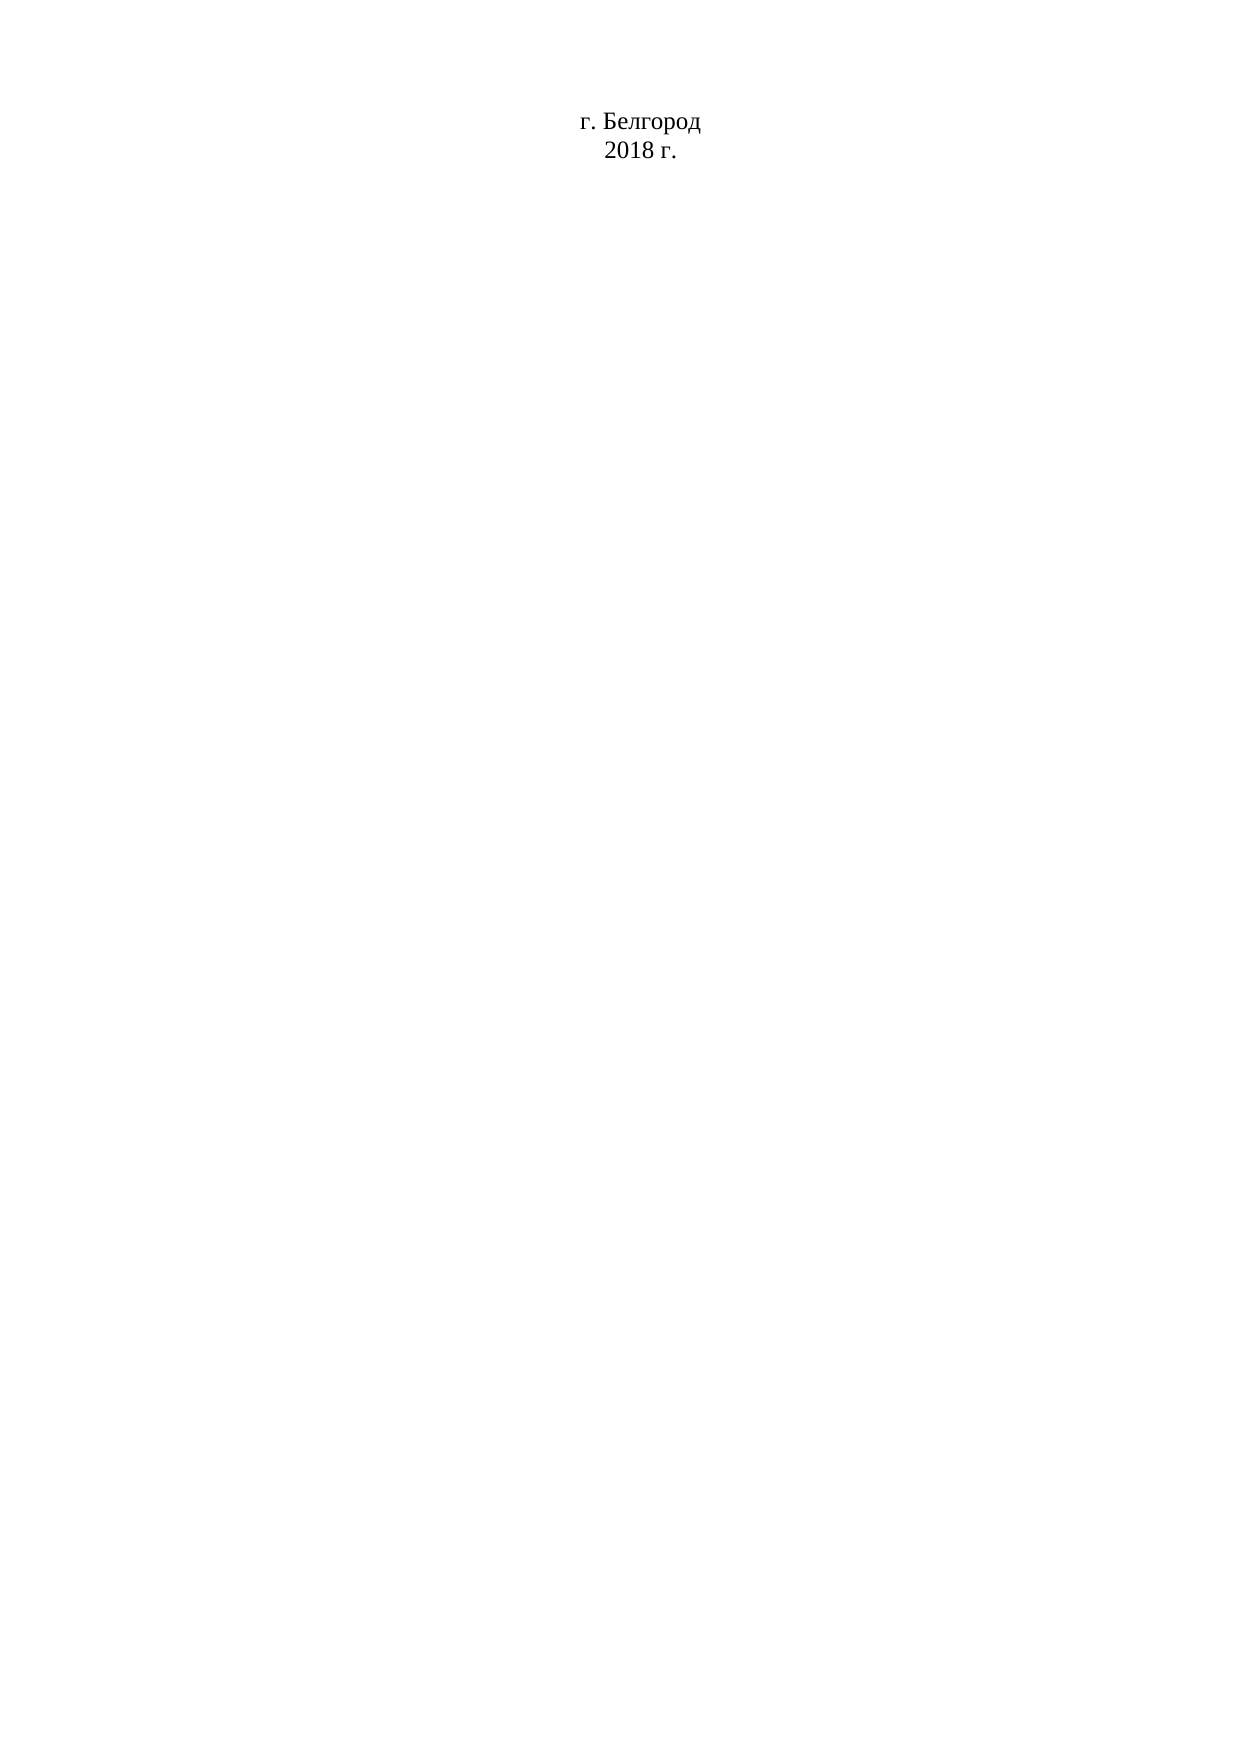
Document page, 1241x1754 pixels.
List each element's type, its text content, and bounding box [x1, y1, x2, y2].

text г. Белгород 2018 г. [129, 106, 1152, 163]
